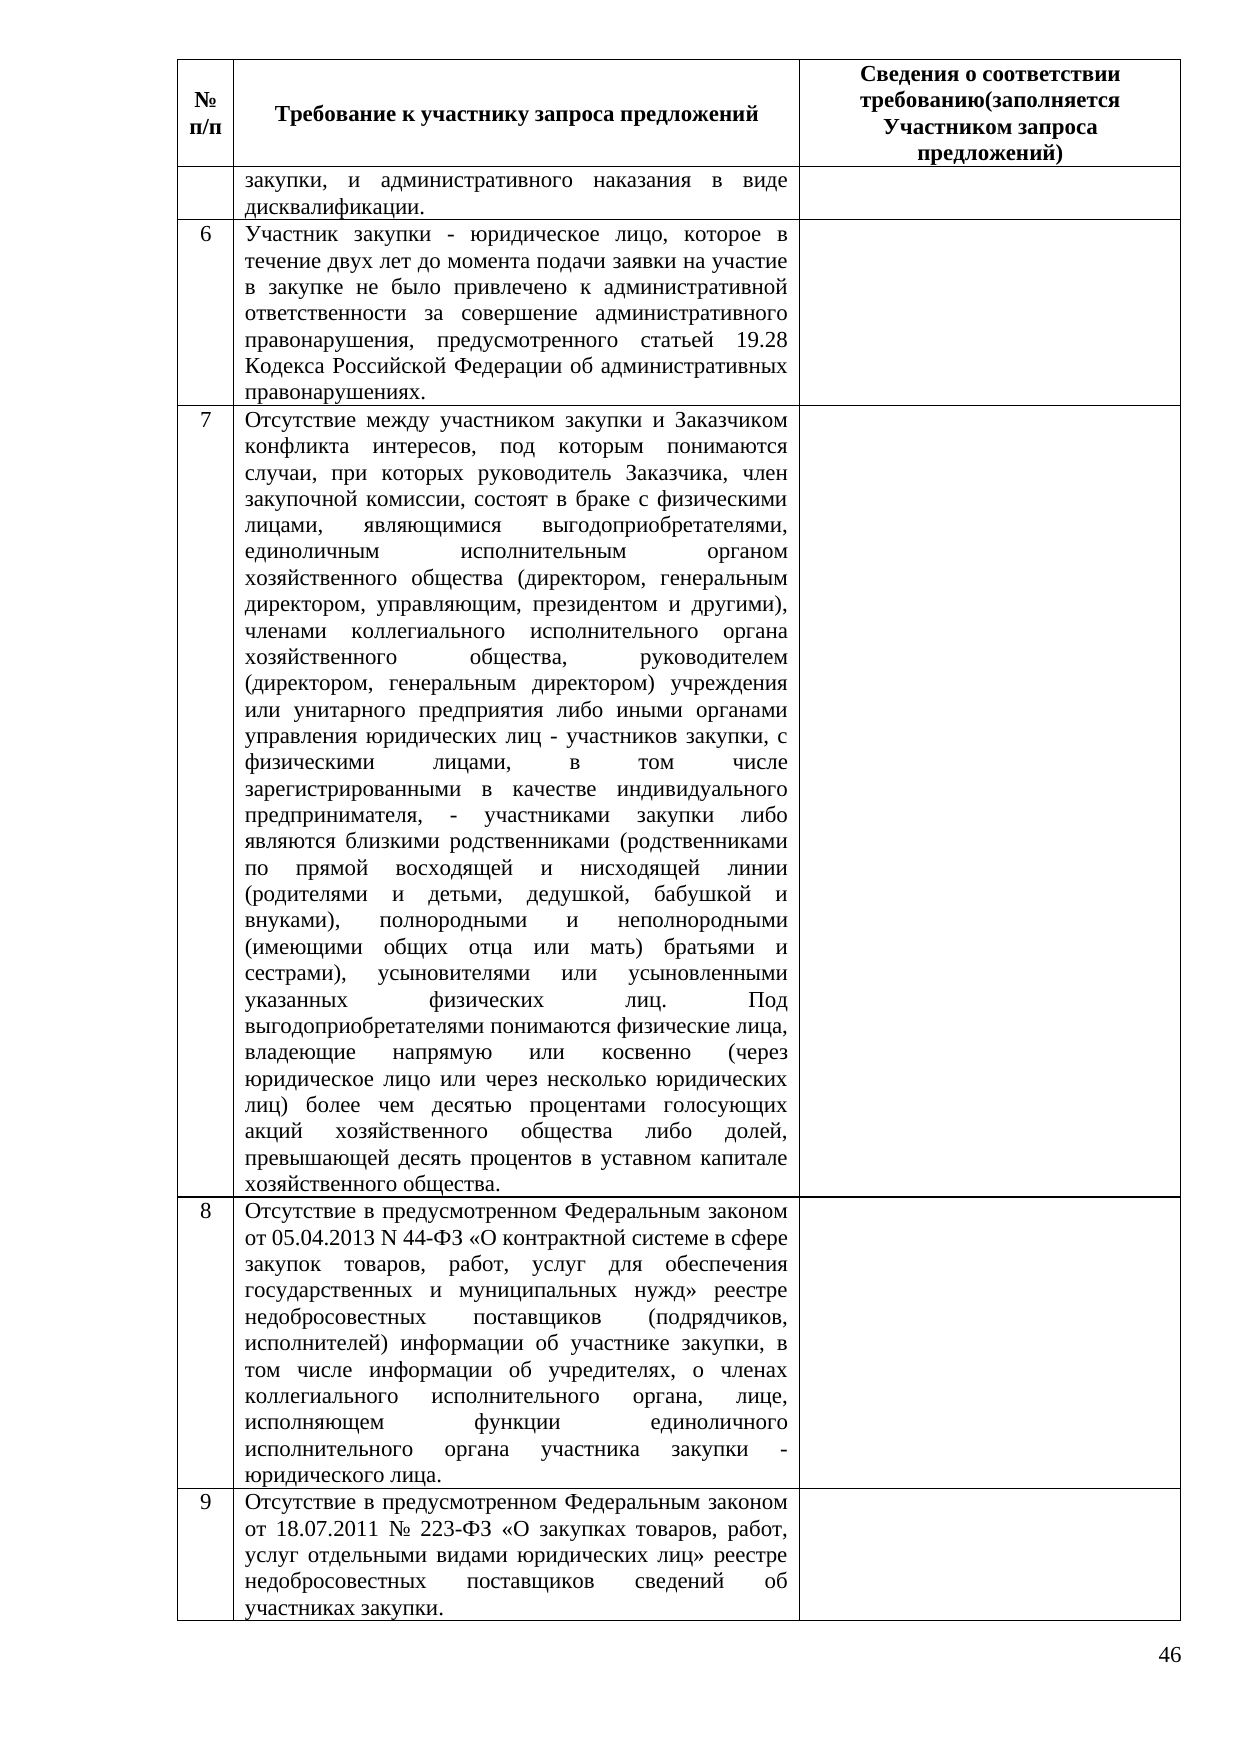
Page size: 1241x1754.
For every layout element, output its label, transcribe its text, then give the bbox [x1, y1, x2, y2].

table_cell 5 [178, 167, 233, 219]
table_cell 8 [178, 1198, 233, 1487]
table_cell [800, 406, 1180, 1196]
table_cell [800, 167, 1180, 219]
table_cell [800, 1489, 1180, 1620]
table_cell Отсутствие в предусмотренном Федеральным законом от 05.04.2013 N 44-ФЗ «О контрактной системе в сфере закупок товаров, работ, услуг для обеспечения государственных и муниципальных нужд» реестре недобросовестных поставщиков (подрядчиков, исполнителей) информации об участнике закупки, в том числе информации об учредителях, о членах коллегиального исполнительного органа, лице, исполняющем функции единоличного исполнительного органа участника закупки - юридического лица. [234, 1198, 799, 1487]
table_cell Отсутствие в предусмотренном Федеральным законом от 18.07.2011 № 223-ФЗ «О закупках товаров, работ, услуг отдельными видами юридических лиц» реестре недобросовестных поставщиков сведений об участниках закупки. [234, 1489, 799, 1620]
table_cell Участник закупки - юридическое лицо, которое в течение двух лет до момента подачи заявки на участие в закупке не было привлечено к административной ответственности за совершение административного правонарушения, предусмотренного статьей 19.28 Кодекса Российской Федерации об административных правонарушениях. [234, 220, 799, 405]
table_cell [800, 220, 1180, 405]
table_header № п/п [178, 60, 233, 166]
table_cell 7 [178, 406, 233, 1196]
table_cell 6 [178, 220, 233, 405]
table_cell [800, 1198, 1180, 1487]
table_header Требование к участнику запроса предложений [234, 60, 799, 166]
table_cell 9 [178, 1489, 233, 1620]
table_cell Отсутствие между участником закупки и Заказчиком конфликта интересов, под которым понимаются случаи, при которых руководитель Заказчика, член закупочной комиссии, состоят в браке с физическими лицами, являющимися выгодоприобретателями, единоличным исполнительным органом хозяйственного общества (директором, генеральным директором, управляющим, президентом и другими), членами коллегиального исполнительного органа хозяйственного общества, руководителем (директором, генеральным директором) учреждения или унитарного предприятия либо иными органами управления юридических лиц - участников закупки, с физическими лицами, в том числе зарегистрированными в качестве индивидуального предпринимателя, - участниками закупки либо являются близкими родственниками (родственниками по прямой восходящей и нисходящей линии (родителями и детьми, дедушкой, бабушкой и внуками), полнородными и неполнородными (имеющими общих отца или мать) братьями и сестрами), усыновителями или усыновленными указанных физических лиц. Под выгодоприобретателями понимаются физические лица, владеющие напрямую или косвенно (через юридическое лицо или через несколько юридических лиц) более чем десятью процентами голосующих акций хозяйственного общества либо долей, превышающей десять процентов в уставном капитале хозяйственного общества. [234, 406, 799, 1196]
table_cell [234, 167, 799, 219]
table_header Сведения о соответствии требованию(заполняется Участником запроса предложений) [800, 60, 1180, 166]
